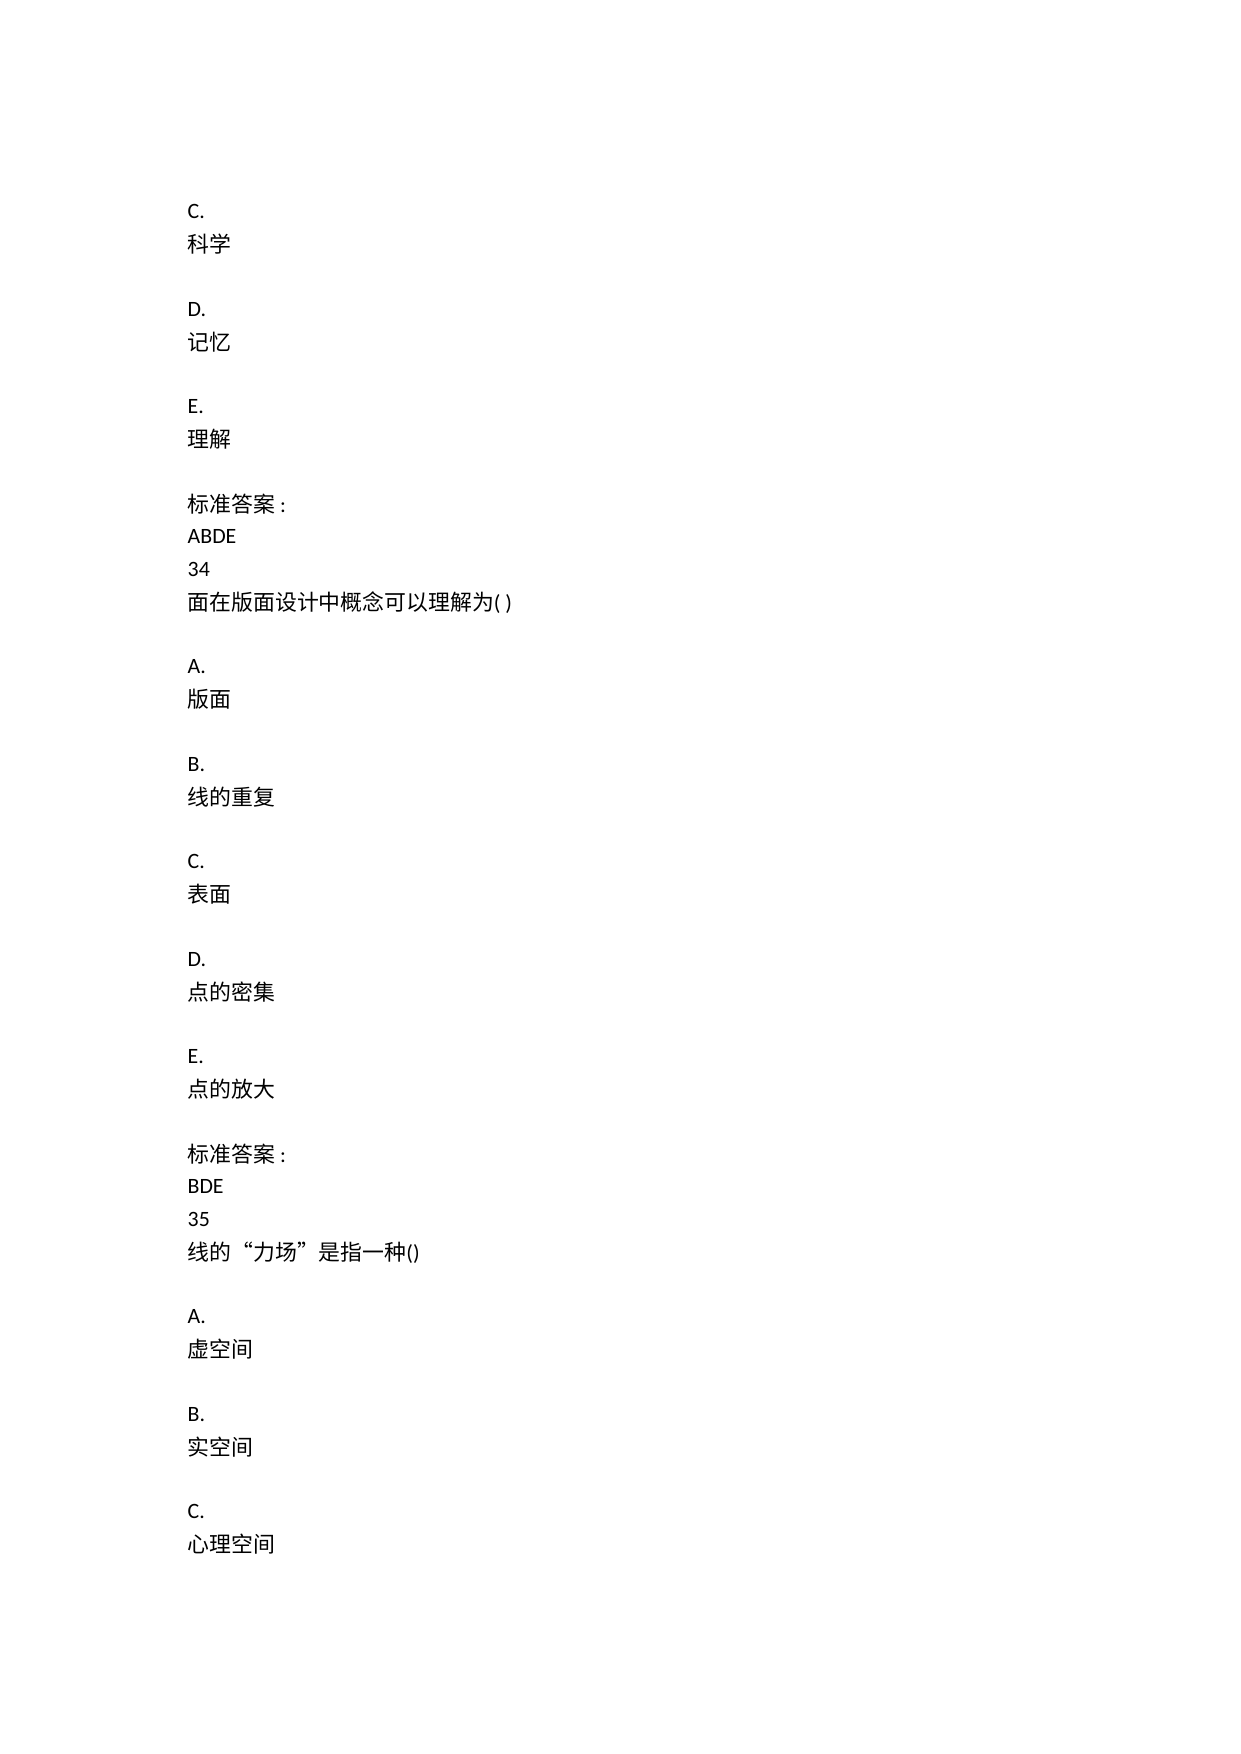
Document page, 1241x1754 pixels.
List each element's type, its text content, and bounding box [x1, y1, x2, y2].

text ABDE [187, 519, 1053, 552]
text 标准答案 : [187, 487, 1053, 519]
text C. [187, 1494, 1053, 1527]
text E. [187, 389, 1053, 422]
text C. [187, 844, 1053, 877]
text 版面 [187, 682, 1053, 714]
text B. [187, 1397, 1053, 1429]
text 实空间 [187, 1429, 1053, 1462]
text 点的密集 [187, 974, 1053, 1007]
text 标准答案 : [187, 1137, 1053, 1169]
text 线的“力场”是指一种() [187, 1234, 1053, 1267]
text D. [187, 942, 1053, 974]
text 虚空间 [187, 1332, 1053, 1364]
text B. [187, 747, 1053, 779]
text 线的重复 [187, 779, 1053, 812]
text 心理空间 [187, 1527, 1053, 1559]
text BDE [187, 1169, 1053, 1202]
text 表面 [187, 877, 1053, 909]
text C. [187, 194, 1053, 227]
text A. [187, 1299, 1053, 1332]
text 科学 [187, 227, 1053, 259]
text E. [187, 1039, 1053, 1072]
text 面在版面设计中概念可以理解为( ) [187, 584, 1053, 617]
text 35 [187, 1202, 1053, 1234]
text 点的放大 [187, 1072, 1053, 1104]
text 理解 [187, 422, 1053, 454]
text 34 [187, 552, 1053, 584]
text 记忆 [187, 324, 1053, 357]
text D. [187, 292, 1053, 324]
text A. [187, 649, 1053, 682]
